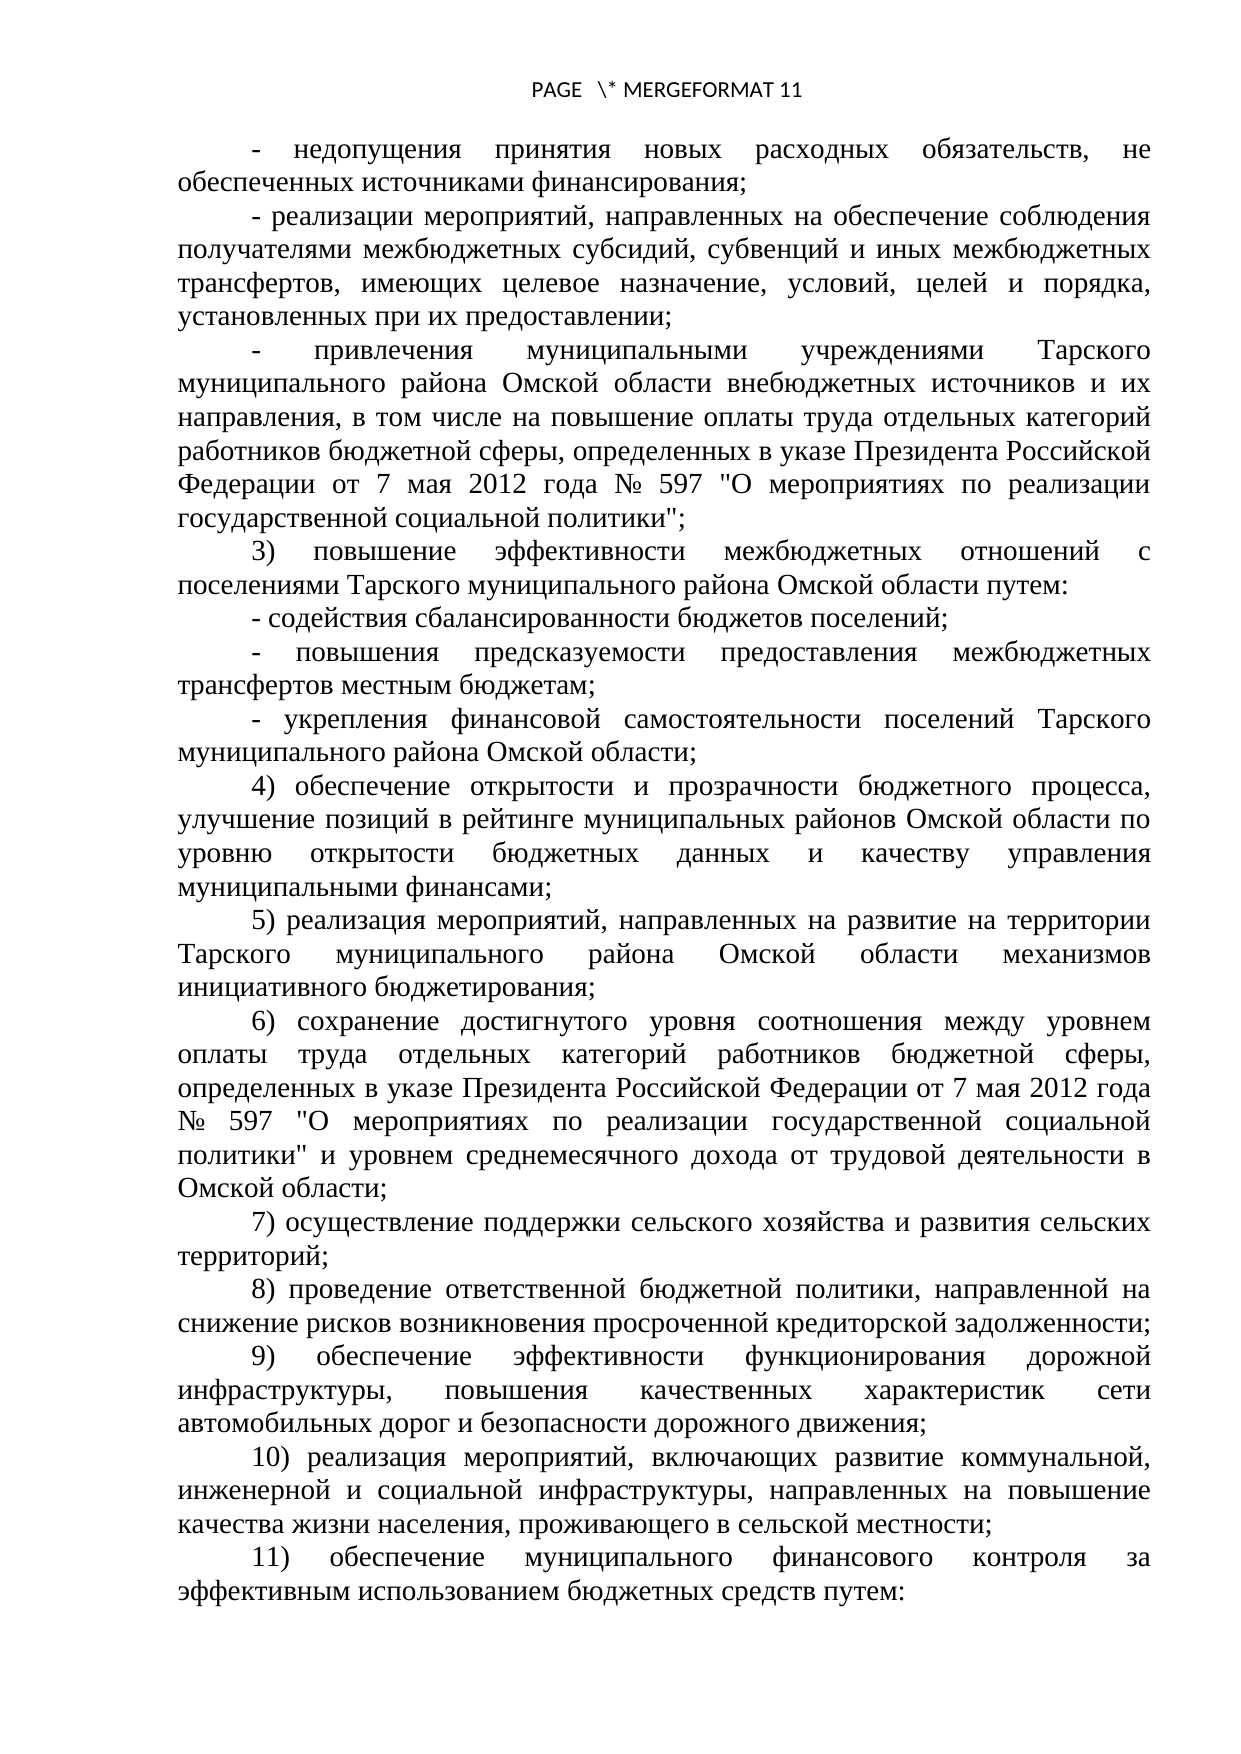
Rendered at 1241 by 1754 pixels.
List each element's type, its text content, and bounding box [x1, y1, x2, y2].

text 7) осуществление поддержки сельского хозяйства и развития сельских территорий; [177, 1204, 1152, 1271]
text 4) обеспечение открытости и прозрачности бюджетного процесса, улучшение позиций в рейтинге муниципальных районов Омской области по уровню открытости бюджетных данных и качеству управления муниципальными финансами; [177, 768, 1152, 902]
text 11) обеспечение муниципального финансового контроля за эффективным использованием бюджетных средств путем: [177, 1539, 1152, 1607]
text 8) проведение ответственной бюджетной политики, направленной на снижение рисков возникновения просроченной кредиторской задолженности; [177, 1271, 1152, 1338]
text - реализации мероприятий, направленных на обеспечение соблюдения получателями межбюджетных субсидий, субвенций и иных межбюджетных трансфертов, имеющих целевое назначение, условий, целей и порядка, установленных при их предоставлении; [177, 198, 1152, 332]
text 10) реализация мероприятий, включающих развитие коммунальной, инженерной и социальной инфраструктуры, направленных на повышение качества жизни населения, проживающего в сельской местности; [177, 1439, 1152, 1539]
text - недопущения принятия новых расходных обязательств, не обеспеченных источниками финансирования; [177, 131, 1152, 198]
text - привлечения муниципальными учреждениями Тарского муниципального района Омской области внебюджетных источников и их направления, в том числе на повышение оплаты труда отдельных категорий работников бюджетной сферы, определенных в указе Президента Российской Федерации от 7 мая 2012 года № 597 "О мероприятиях по реализации государственной социальной политики"; [177, 332, 1152, 533]
text - укрепления финансовой самостоятельности поселений Тарского муниципального района Омской области; [177, 701, 1152, 768]
text 5) реализация мероприятий, направленных на развитие на территории Тарского муниципального района Омской области механизмов инициативного бюджетирования; [177, 902, 1152, 1003]
text 6) сохранение достигнутого уровня соотношения между уровнем оплаты труда отдельных категорий работников бюджетной сферы, определенных в указе Президента Российской Федерации от 7 мая 2012 года № 597 "О мероприятиях по реализации государственной социальной политики" и уровнем среднемесячного дохода от трудовой деятельности в Омской области; [177, 1003, 1152, 1204]
text - содействия сбалансированности бюджетов поселений; [177, 600, 1152, 634]
text 3) повышение эффективности межбюджетных отношений с поселениями Тарского муниципального района Омской области путем: [177, 533, 1152, 600]
text 9) обеспечение эффективности функционирования дорожной инфраструктуры, повышения качественных характеристик сети автомобильных дорог и безопасности дорожного движения; [177, 1338, 1152, 1439]
text - повышения предсказуемости предоставления межбюджетных трансфертов местным бюджетам; [177, 634, 1152, 701]
